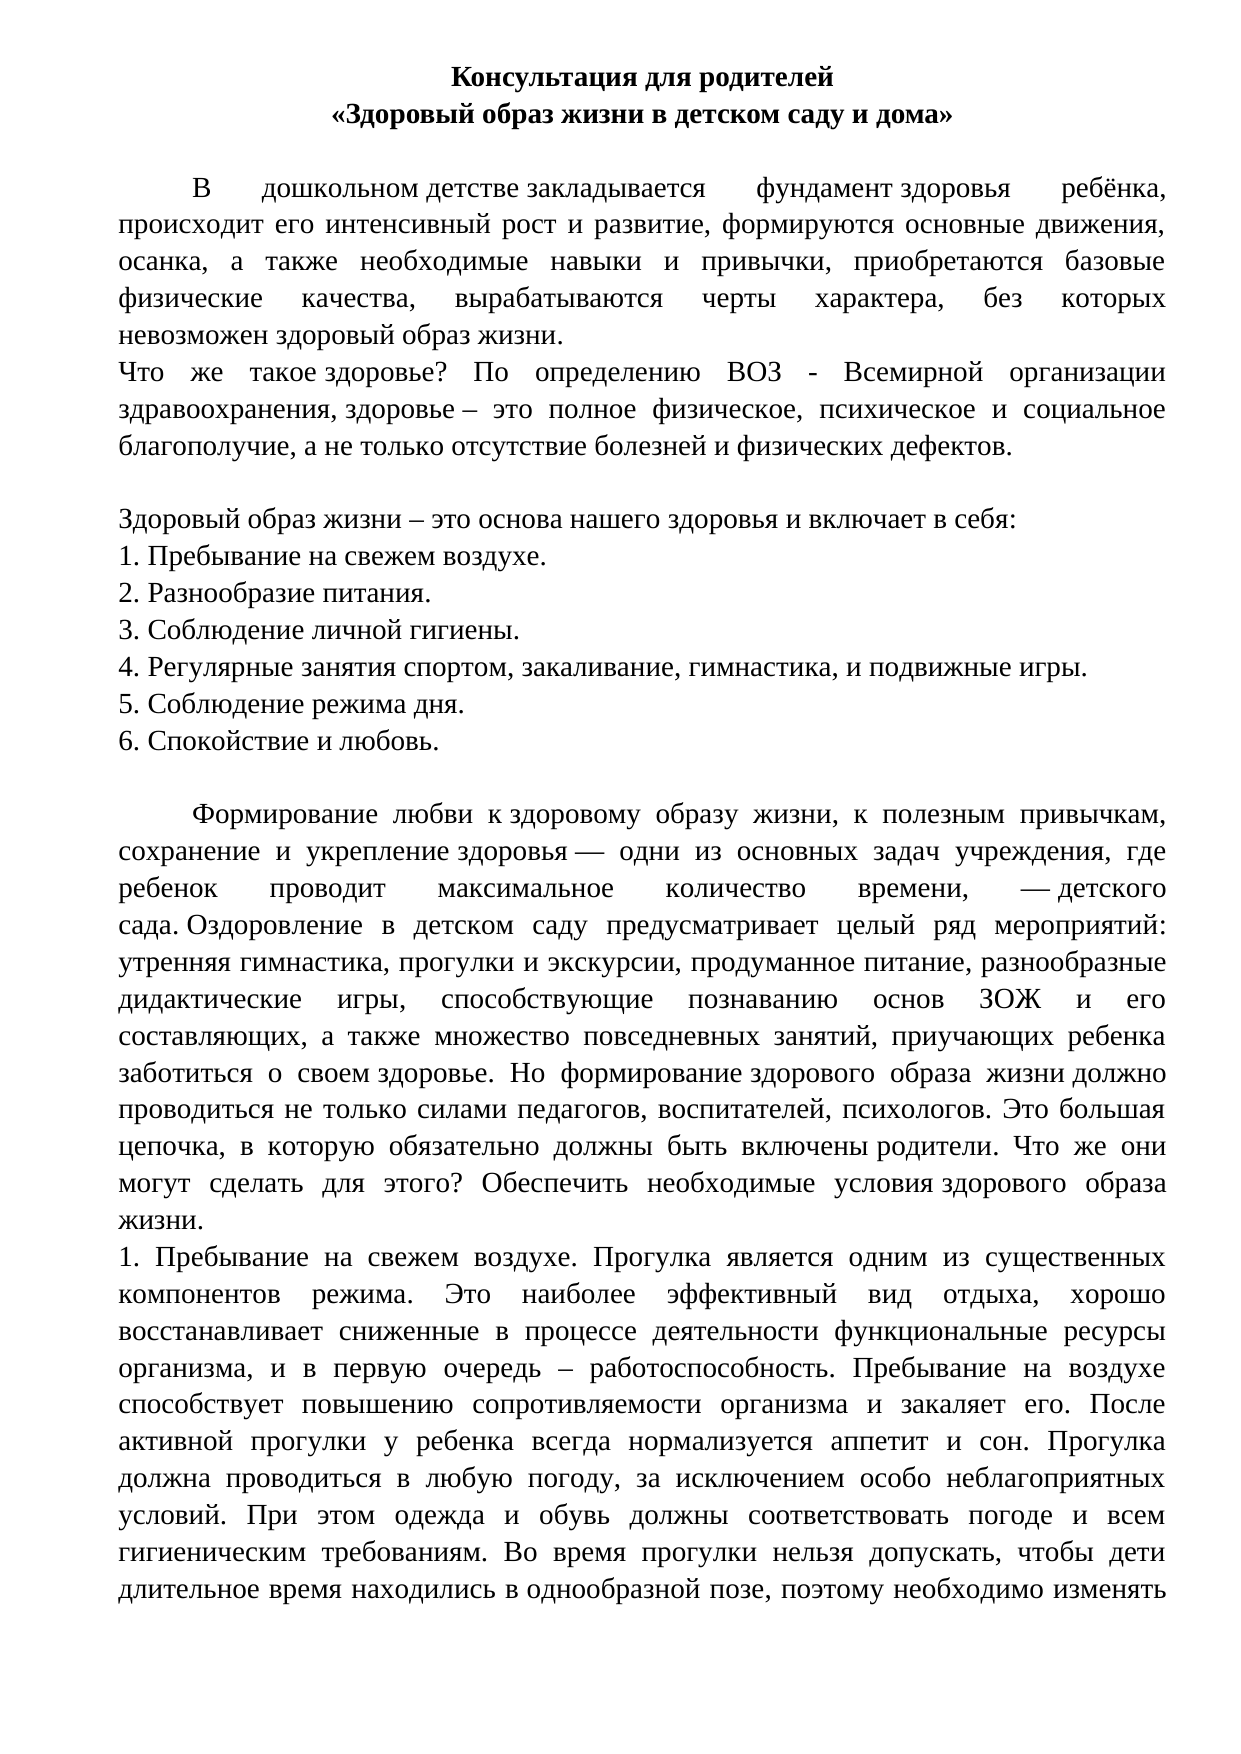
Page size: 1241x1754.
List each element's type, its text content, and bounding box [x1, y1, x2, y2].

text 3. Соблюдение личной гигиены. [118, 612, 1167, 646]
text 2. Разнообразие питания. [118, 575, 1167, 609]
text Что же такое здоровье? По определению ВОЗ - Всемирной организации здравоохранения, здоровье – это полное физическое, психическое и социальное благополучие, а не только отсутствие болезней и физических дефектов. [118, 354, 1167, 461]
text 4. Регулярные занятия спортом, закаливание, гимнастика, и подвижные игры. [118, 649, 1167, 683]
text В дошкольном детстве закладывается фундамент здоровья ребёнка, происходит его интенсивный рост и развитие, формируются основные движения, осанка, а также необходимые навыки и привычки, приобретаются базовые физические качества, вырабатываются черты характера, без которых невозможен здоровый образ жизни. [118, 170, 1167, 351]
text «Здоровый образ жизни в детском саду и дома» [118, 96, 1167, 129]
text 1. Пребывание на свежем воздухе. [118, 538, 1167, 572]
text Формирование любви к здоровому образу жизни, к полезным привычкам, сохранение и укрепление здоровья — одни из основных задач учреждения, где ребенок проводит максимальное количество времени, — детского сада. Оздоровление в детском саду предусматривает целый ряд мероприятий: утренняя гимнастика, прогулки и экскурсии, продуманное питание, разнообразные дидактические игры, способствующие познаванию основ ЗОЖ и его составляющих, а также множество повседневных занятий, приучающих ребенка заботиться о своем здоровье. Но формирование здорового образа жизни должно проводиться не только силами педагогов, воспитателей, психологов. Это большая цепочка, в которую обязательно должны быть включены родители. Что же они могут сделать для этого? Обеспечить необходимые условия здорового образа жизни. [118, 797, 1167, 1236]
text 5. Соблюдение режима дня. [118, 686, 1167, 719]
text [118, 1239, 1167, 1604]
text Консультация для родителей [118, 59, 1167, 93]
text 6. Спокойствие и любовь. [118, 723, 1167, 756]
text Здоровый образ жизни – это основа нашего здоровья и включает в себя: [118, 502, 1167, 535]
